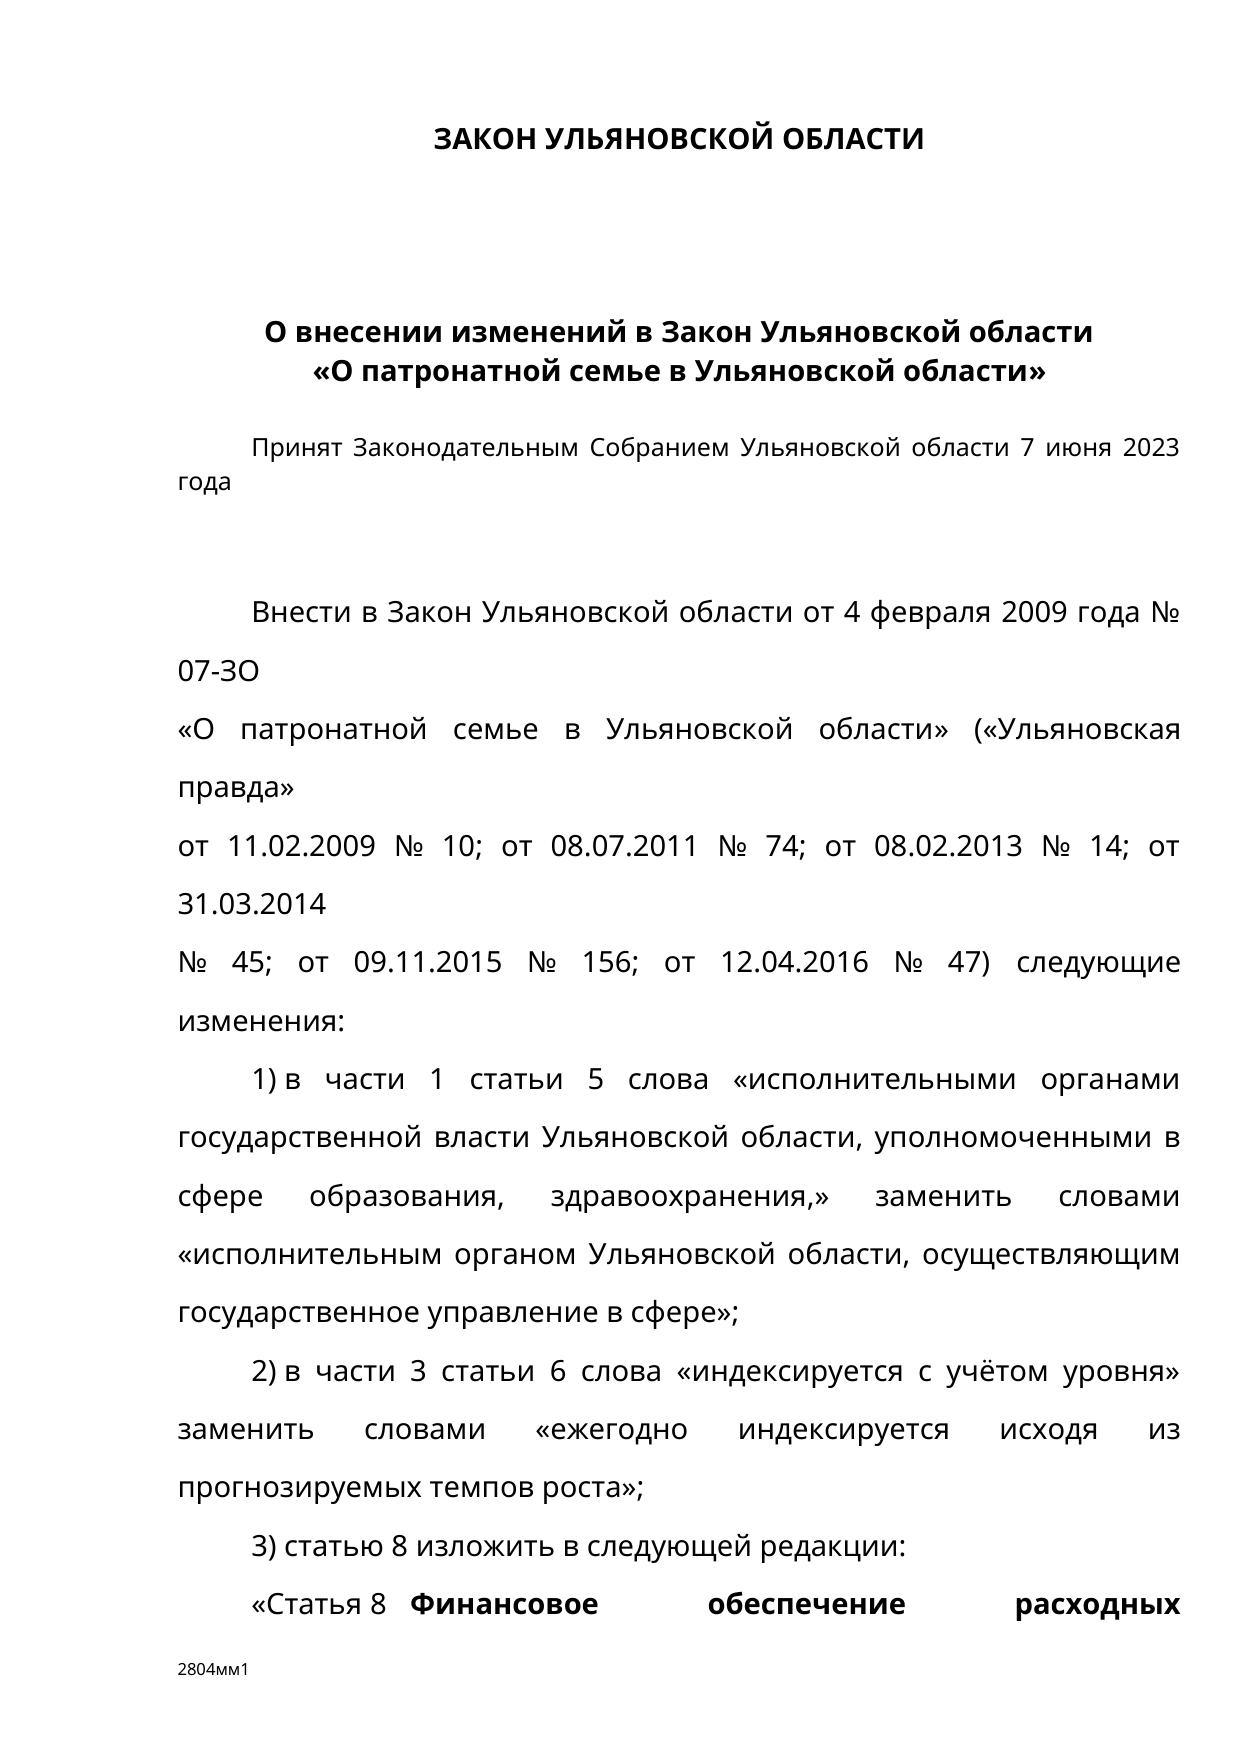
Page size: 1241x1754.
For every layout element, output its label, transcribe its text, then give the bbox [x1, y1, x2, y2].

text О внесении изменений в Закон Ульяновской области [177, 311, 1181, 351]
text 1) в части 1 статьи 5 слова «исполнительными органами государственной власти Ульяновской области, уполномоченными в сфере образования, здравоохранения,» заменить словами «исполнительным органом Ульяновской области, осуществляющим государственное управление в сфере»; [177, 1058, 1181, 1331]
text 2) в части 3 статьи 6 слова «индексируется с учётом уровня» заменить словами «ежегодно индексируется исходя из прогнозируемых темпов роста»; [177, 1350, 1181, 1506]
text Принят Законодательным Собранием Ульяновской области 7 июня 2023 года [177, 430, 1181, 498]
text «О патронатной семье в Ульяновской области» [177, 351, 1181, 390]
text 3) статью 8 изложить в следующей редакции: [177, 1525, 1181, 1565]
text ЗАКОН УЛЬЯНОВСКОЙ ОБЛАСТИ [177, 118, 1181, 158]
text Внести в Закон Ульяновской области от 4 февраля 2009 года № 07-ЗО «О патронатной семье в Ульяновской области» («Ульяновская правда» от 11.02.2009 № 10; от 08.07.2011 № 74; от 08.02.2013 № 14; от 31.03.2014 № 45; от 09.11.2015 № 156; от 12.04.2016 № 47) следующие изменения: [177, 592, 1181, 1040]
table_header «Статья 8. [166, 1583, 399, 1623]
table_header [399, 1583, 1192, 1623]
